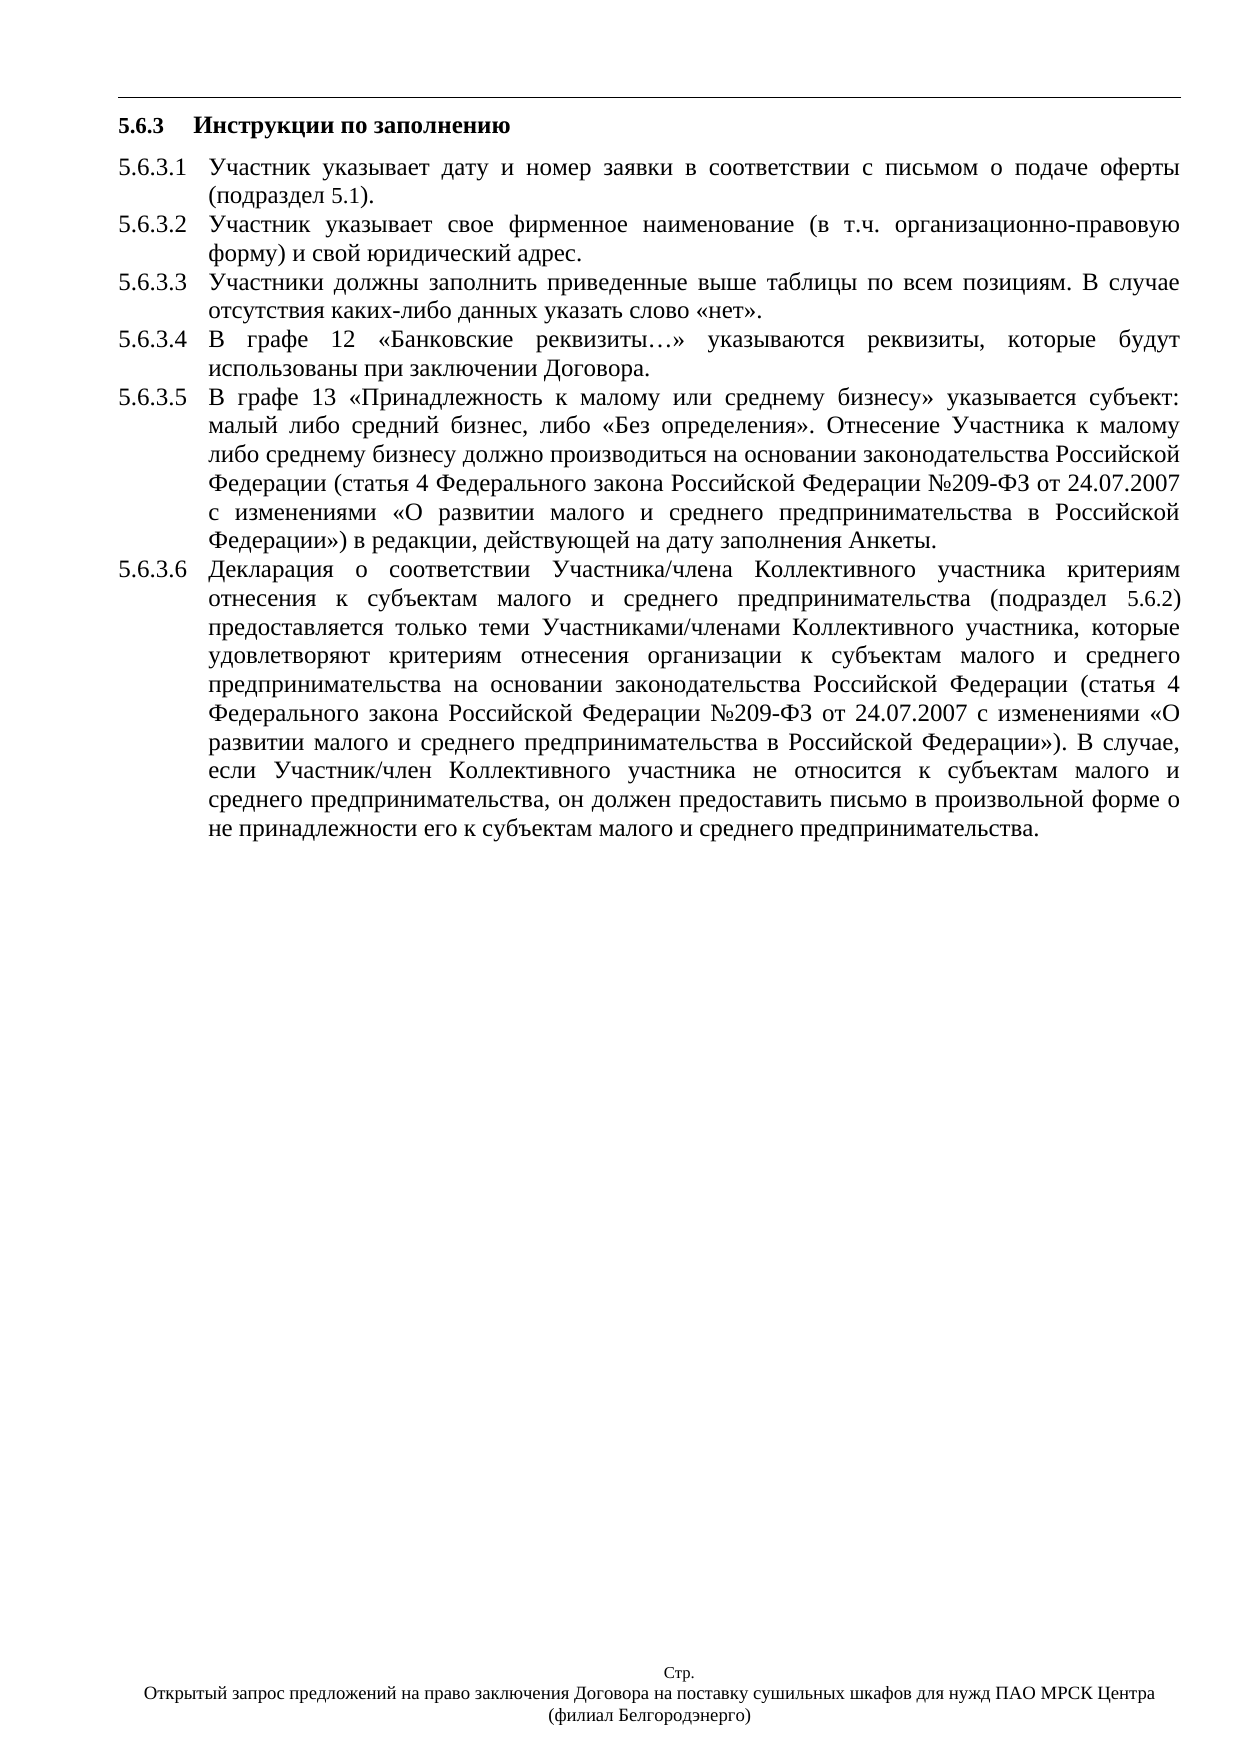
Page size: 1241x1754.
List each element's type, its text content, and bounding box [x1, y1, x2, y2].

list Участник указывает дату и номер заявки в соответствии с письмом о подаче оферты (подраздел 5.1). [118, 152, 1181, 209]
list Участник указывает свое фирменное наименование (в т.ч. организационно-правовую форму) и свой юридический адрес. [118, 209, 1181, 267]
list Декларация о соответствии Участника/члена Коллективного участника критериям отнесения к субъектам малого и среднего предпринимательства (подраздел 5.6.2) предоставляется только теми Участниками/членами Коллективного участника, которые удовлетворяют критериям отнесения организации к субъектам малого и среднего предпринимательства на основании законодательства Российской Федерации (статья 4 Федерального закона Российской Федерации №209-ФЗ от 24.07.2007 с изменениями «О развитии малого и среднего предпринимательства в Российской Федерации»). В случае, если Участник/член Коллективного участника не относится к субъектам малого и среднего предпринимательства, он должен предоставить письмо в произвольной форме о не принадлежности его к субъектам малого и среднего предпринимательства. [118, 554, 1181, 842]
subtitle Инструкции по заполнению [118, 111, 1181, 139]
list Участники должны заполнить приведенные выше таблицы по всем позициям. В случае отсутствия каких-либо данных указать слово «нет». [118, 267, 1181, 324]
list В графе 12 «Банковские реквизиты…» указываются реквизиты, которые будут использованы при заключении Договора. [118, 324, 1181, 382]
list В графе 13 «Принадлежность к малому или среднему бизнесу» указывается субъект: малый либо средний бизнес, либо «Без определения». Отнесение Участника к малому либо среднему бизнесу должно производиться на основании законодательства Российской Федерации (статья 4 Федерального закона Российской Федерации №209-ФЗ от 24.07.2007 с изменениями «О развитии малого и среднего предпринимательства в Российской Федерации») в редакции, действующей на дату заполнения Анкеты. [118, 382, 1181, 554]
